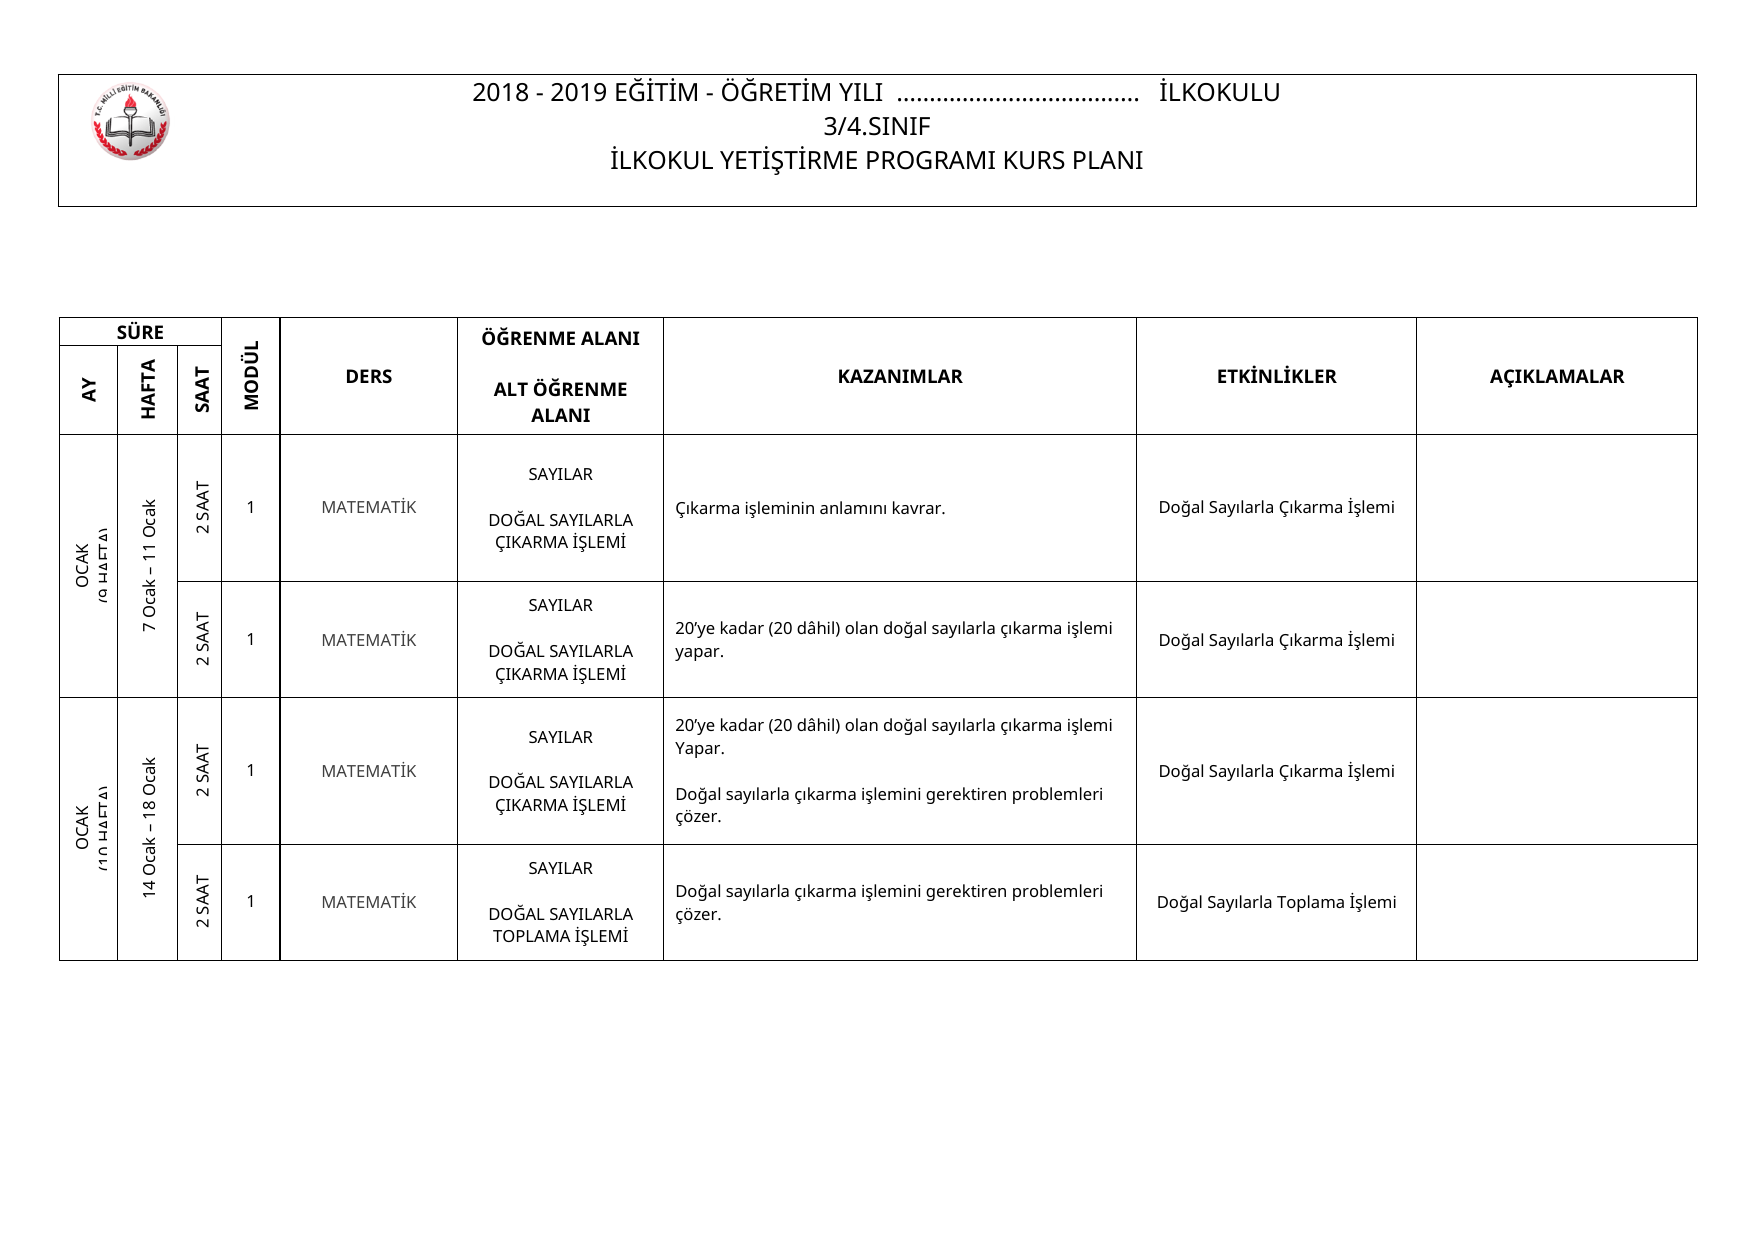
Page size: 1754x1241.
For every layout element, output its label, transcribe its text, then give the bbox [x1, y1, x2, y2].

table_cell 2 SAAT [178, 698, 221, 843]
table_cell [1417, 582, 1697, 697]
table_cell [1417, 435, 1697, 581]
table_cell 7 Ocak – 11 Ocak [118, 435, 177, 697]
table_cell OCAK (9.HAFTA) KASIM (1.HAFTA) [60, 435, 117, 697]
table_cell 14 Ocak – 18 Ocak [118, 698, 177, 959]
table_header MODÜL [222, 318, 279, 434]
table_cell AY [60, 346, 117, 434]
table_cell Doğal Sayılarla Toplama İşlemi [1137, 845, 1416, 959]
table_cell [1417, 698, 1697, 843]
table_cell [1417, 845, 1697, 959]
table_header DERS [281, 318, 457, 434]
table_cell Doğal Sayılarla Çıkarma İşlemi [1137, 698, 1416, 843]
table_header ÖĞRENME ALANI ALT ÖĞRENME ALANI [458, 318, 663, 434]
table_cell MATEMATİK [281, 698, 457, 843]
table_cell SAAT [178, 346, 221, 434]
table_cell SAYILAR DOĞAL SAYILARLA ÇIKARMA İŞLEMİ [458, 582, 663, 697]
picture [85, 77, 175, 167]
table_cell SAYILAR DOĞAL SAYILARLA ÇIKARMA İŞLEMİ [458, 698, 663, 843]
table_cell 1 [222, 845, 279, 959]
table_header ETKİNLİKLER [1137, 318, 1416, 434]
table_header SÜRE [60, 318, 221, 345]
table_cell 2 SAAT [178, 845, 221, 959]
table_cell 1 [222, 582, 279, 697]
table_cell Doğal Sayılarla Çıkarma İşlemi [1137, 435, 1416, 581]
table_header KAZANIMLAR [664, 318, 1136, 434]
table_cell 20’ye kadar (20 dâhil) olan doğal sayılarla çıkarma işlemi yapar. [664, 582, 1136, 697]
table_cell SAYILAR DOĞAL SAYILARLA ÇIKARMA İŞLEMİ [458, 435, 663, 581]
table_cell 20’ye kadar (20 dâhil) olan doğal sayılarla çıkarma işlemi Yapar. Doğal sayılarla çıkarma işlemini gerektiren problemleri çözer. [664, 698, 1136, 843]
table_cell MATEMATİK [281, 845, 457, 959]
table_cell Çıkarma işleminin anlamını kavrar. [664, 435, 1136, 581]
table_cell MATEMATİK [281, 435, 457, 581]
table_cell HAFTA [118, 346, 177, 434]
table_cell SAYILAR DOĞAL SAYILARLA TOPLAMA İŞLEMİ [458, 845, 663, 959]
table_cell 1 [222, 698, 279, 843]
table_header AÇIKLAMALAR [1417, 318, 1697, 434]
table_cell OCAK (10.HAFTA) KASIM (1.HAFTA) [60, 698, 117, 959]
table_cell 2 SAAT [178, 435, 221, 581]
table_cell 1 [222, 435, 279, 581]
table_cell MATEMATİK [281, 582, 457, 697]
table_cell Doğal sayılarla çıkarma işlemini gerektiren problemleri çözer. [664, 845, 1136, 959]
table_cell Doğal Sayılarla Çıkarma İşlemi [1137, 582, 1416, 697]
table_cell 2 SAAT [178, 582, 221, 697]
